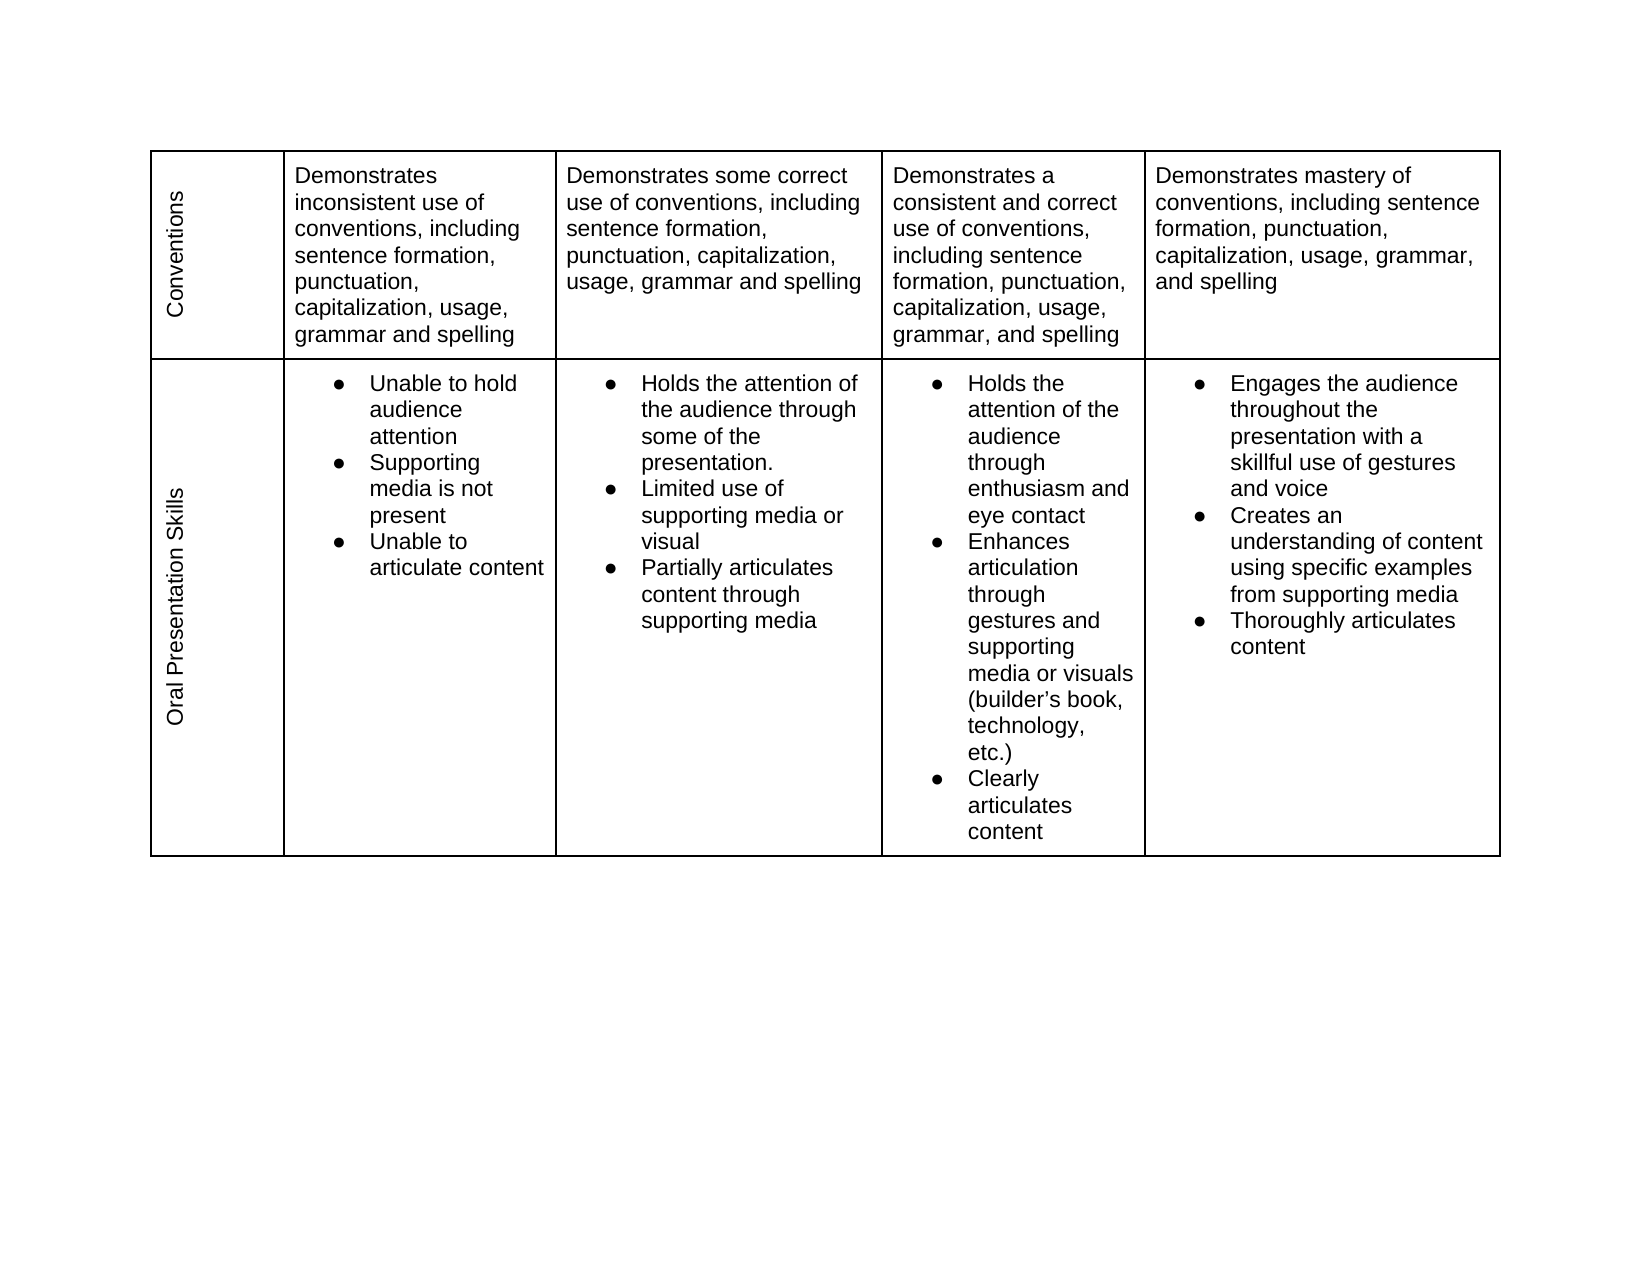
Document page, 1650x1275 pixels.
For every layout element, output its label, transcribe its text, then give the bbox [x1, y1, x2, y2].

table_cell Demonstrates mastery of conventions, including sentence formation, punctuation, capitalization, usage, grammar, and spelling [1146, 152, 1499, 357]
table_cell Conventions [152, 152, 283, 357]
table_cell Oral Presentation Skills [152, 360, 283, 855]
table_cell Unable to hold audience attention Supporting media is not present Unable to articulate content [285, 360, 555, 855]
table_cell Holds the attention of the audience through enthusiasm and eye contact Enhances articulation through gestures and supporting media or visuals (builder’s book, technology, etc.) Clearly articulates content [883, 360, 1144, 855]
table_cell Engages the audience throughout the presentation with a skillful use of gestures and voice Creates an understanding of content using specific examples from supporting media Thoroughly articulates content [1146, 360, 1499, 855]
table_cell Demonstrates a consistent and correct use of conventions, including sentence formation, punctuation, capitalization, usage, grammar, and spelling [883, 152, 1144, 357]
table_cell Holds the attention of the audience through some of the presentation. Limited use of supporting media or visual Partially articulates content through supporting media [557, 360, 881, 855]
table_cell Demonstrates inconsistent use of conventions, including sentence formation, punctuation, capitalization, usage, grammar and spelling [285, 152, 555, 357]
table_cell Demonstrates some correct use of conventions, including sentence formation, punctuation, capitalization, usage, grammar and spelling [557, 152, 881, 357]
